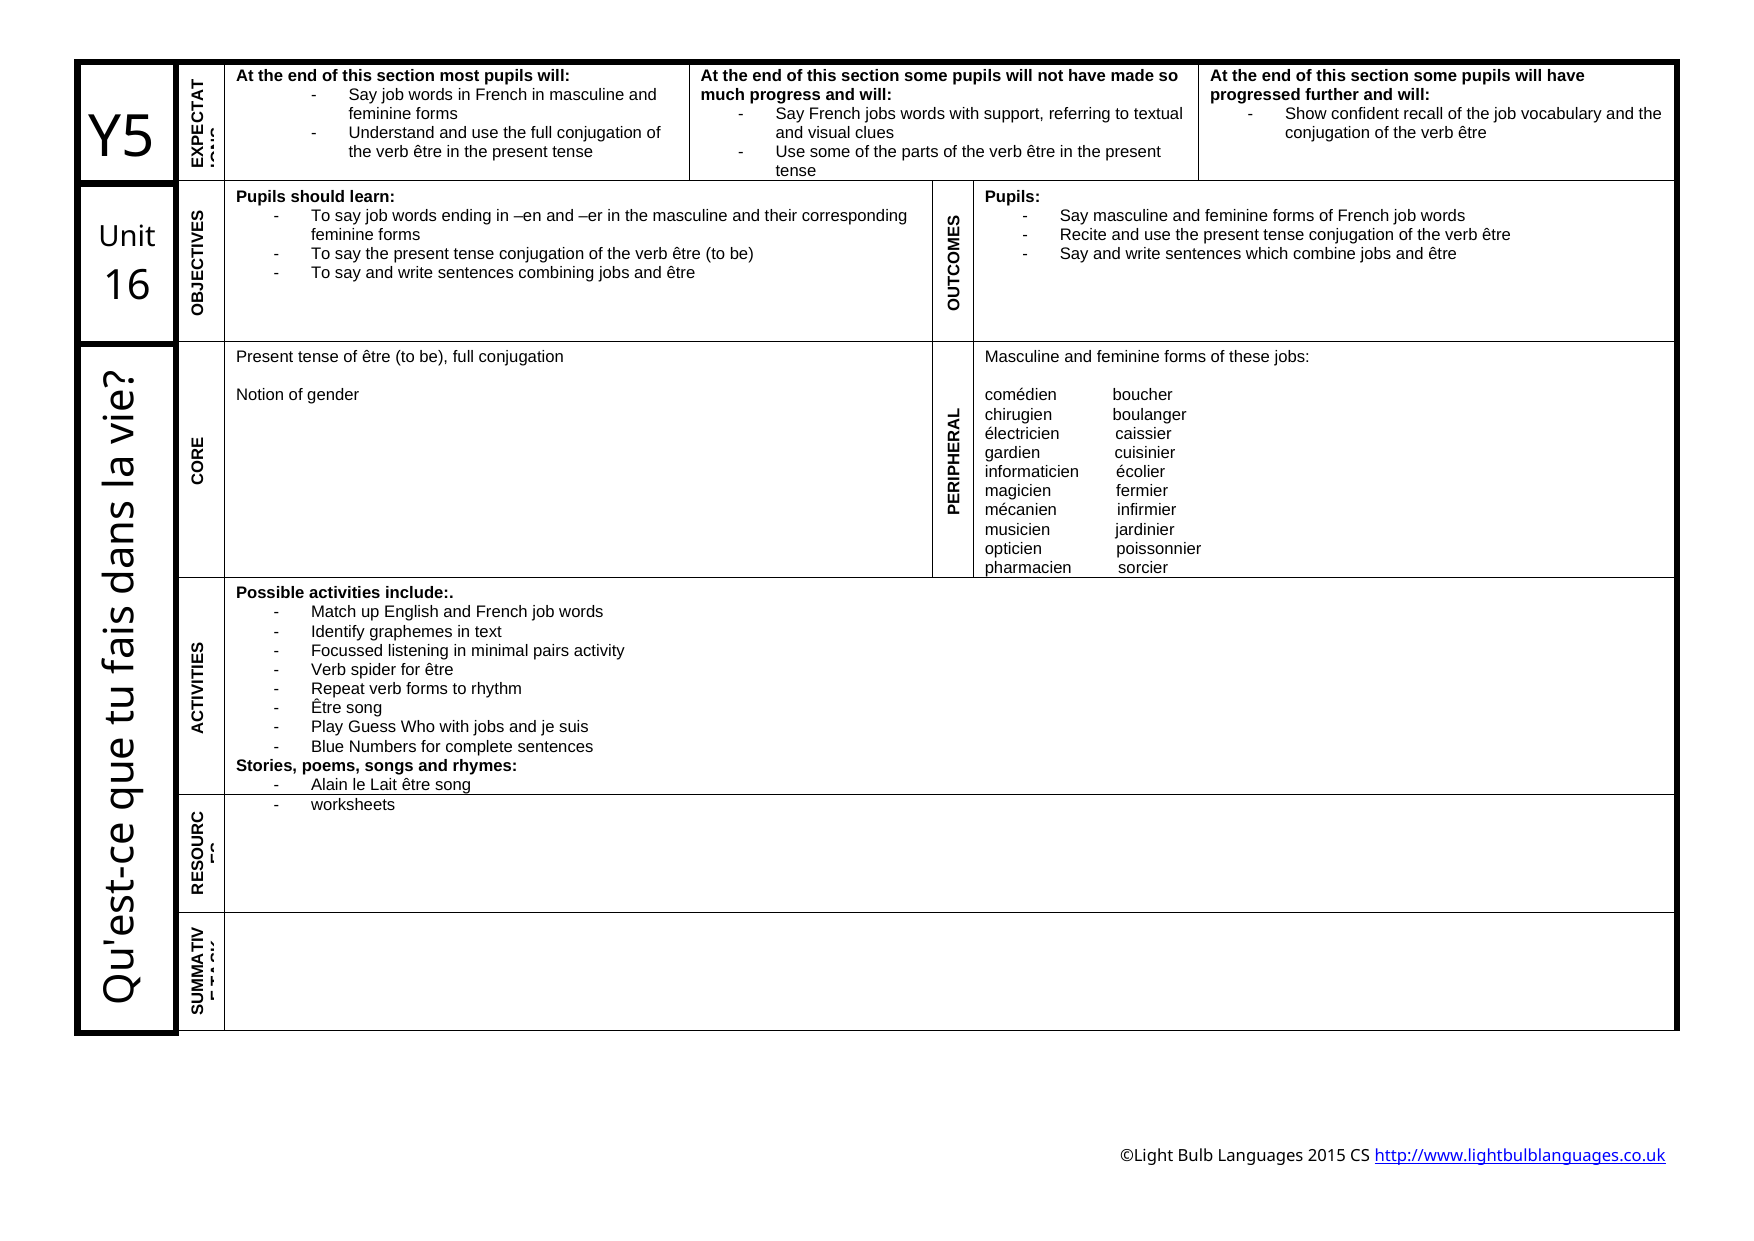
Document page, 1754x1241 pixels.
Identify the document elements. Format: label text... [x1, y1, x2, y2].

table_cell Qu'est-ce que tu fais dans la vie? [81, 347, 173, 1030]
table_header EXPECTATIONS [179, 65, 224, 180]
table_header At the end of this section some pupils will have progressed further and will: Show confident recall of the job vocabulary and the conjugation of the verb être [1199, 65, 1674, 180]
table_cell OUTCOMES [933, 181, 973, 341]
table_cell Possible activities include:. Match up English and French job words Identify graphemes in text Focussed listening in minimal pairs activity Verb spider for être Repeat verb forms to rhythm Être song Play Guess Who with jobs and je suis Blue Numbers for complete sentences Stories, poems, songs and rhymes: Alain le Lait être song [225, 578, 1674, 794]
table_header At the end of this section some pupils will not have made so much progress and will: Say French jobs words with support, referring to textual and visual clues Use some of the parts of the verb être in the present tense [690, 65, 1198, 180]
table_cell Pupils should learn: To say job words ending in –en and –er in the masculine and their corresponding feminine forms To say the present tense conjugation of the verb être (to be) To say and write sentences combining jobs and être [225, 181, 932, 341]
table_header At the end of this section most pupils will: Say job words in French in masculine and feminine forms Understand and use the full conjugation of the verb être in the present tense [225, 65, 689, 180]
table_cell RESOURCES [179, 795, 224, 912]
table_cell SUMMATIVE TASK [179, 913, 224, 1030]
table_cell OBJECTIVES [179, 181, 224, 341]
table_cell Unit 16 [81, 187, 173, 341]
table_cell PERIPHERAL [933, 342, 973, 577]
table_cell Masculine and feminine forms of these jobs: comédien boucher chirugien boulanger électricien caissier gardien cuisinier informaticien écolier magicien fermier mécanien infirmier musicien jardinier opticien poissonnier pharmacien sorcier [974, 342, 1674, 577]
table_cell ACTIVITIES [179, 578, 224, 794]
table_cell Present tense of être (to be), full conjugation Notion of gender [225, 342, 932, 577]
table_cell Pupils: Say masculine and feminine forms of French job words Recite and use the present tense conjugation of the verb être Say and write sentences which combine jobs and être [974, 181, 1674, 341]
table_header Y5 [81, 65, 173, 180]
table_cell CORE [179, 342, 224, 577]
table_cell worksheets [225, 795, 1674, 912]
table_cell [225, 913, 1674, 1030]
